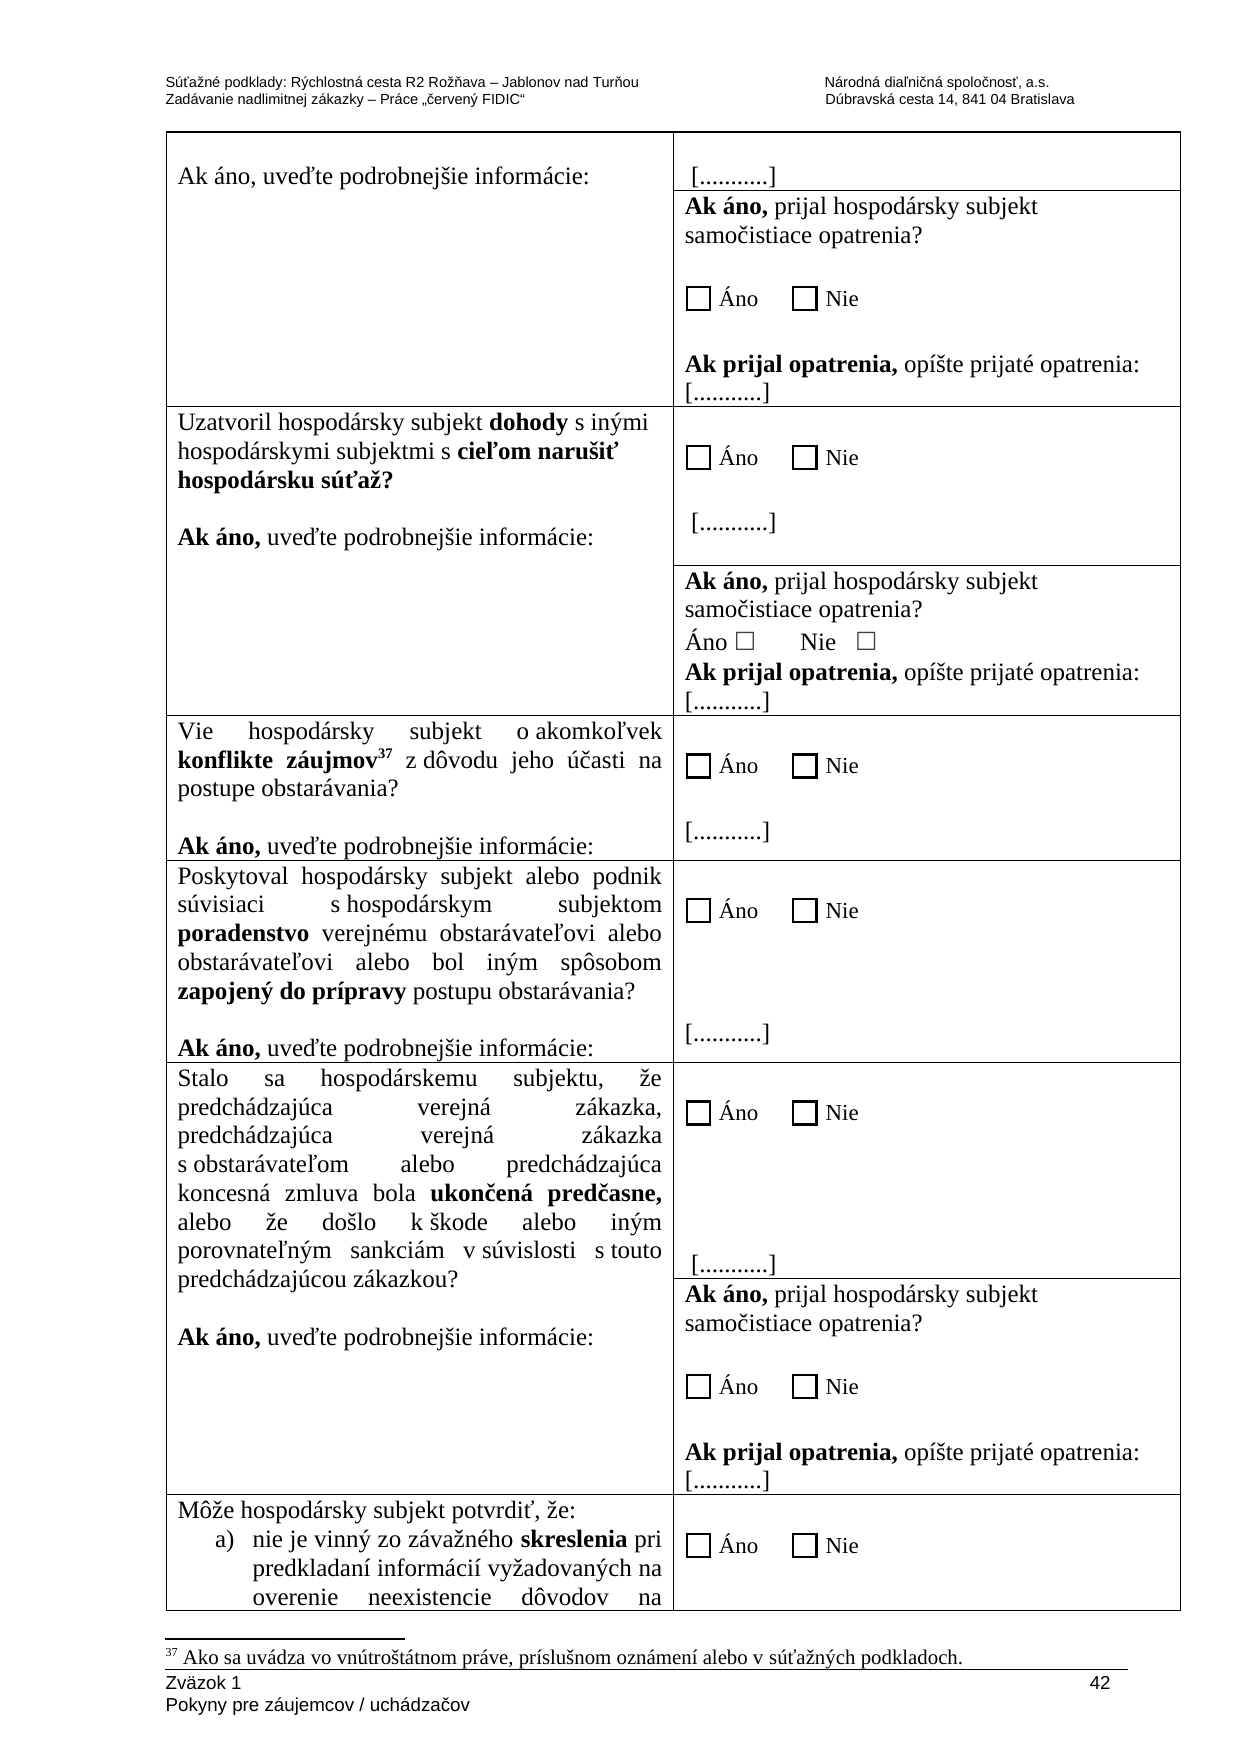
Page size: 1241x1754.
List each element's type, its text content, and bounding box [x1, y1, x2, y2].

table_cell Ak áno, prijal hospodársky subjekt samočistiace opatrenia? Áno ☐ Nie ☐ Ak prijal opatrenia, opíšte prijaté opatrenia: [...........] [674, 566, 1180, 715]
table_cell Ak áno, prijal hospodársky subjekt samočistiace opatrenia? Ak prijal opatrenia, opíšte prijaté opatrenia: [...........] [674, 191, 1180, 406]
table_cell Uzatvoril hospodársky subjekt dohody s inými hospodárskymi subjektmi s cieľom narušiť hospodársku súťaž? Ak áno, uveďte podrobnejšie informácie: [167, 407, 673, 715]
table_cell Stalo sa hospodárskemu subjektu, že predchádzajúca verejná zákazka, predchádzajúca verejná zákazka s obstarávateľom alebo predchádzajúca koncesná zmluva bola ukončená predčasne, alebo že došlo k škode alebo iným porovnateľným sankciám v súvislosti s touto predchádzajúcou zákazkou? Ak áno, uveďte podrobnejšie informácie: [167, 1063, 673, 1494]
table_header [...........] [674, 133, 1180, 190]
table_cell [167, 1495, 673, 1610]
table_cell [...........] [674, 1063, 1180, 1278]
table_cell [...........] [674, 861, 1180, 1062]
table_cell Poskytoval hospodársky subjekt alebo podnik súvisiaci s hospodárskym subjektom poradenstvo verejnému obstarávateľovi alebo obstarávateľovi alebo bol iným spôsobom zapojený do prípravy postupu obstarávania? Ak áno, uveďte podrobnejšie informácie: [167, 861, 673, 1062]
table_cell Vie hospodársky subjekt o akomkoľvek konflikte záujmov z dôvodu jeho účasti na postupe obstarávania? Ak áno, uveďte podrobnejšie informácie: [167, 716, 673, 860]
table_cell Ak áno, prijal hospodársky subjekt samočistiace opatrenia? Ak prijal opatrenia, opíšte prijaté opatrenia: [...........] [674, 1279, 1180, 1494]
table_cell [...........] [674, 407, 1180, 565]
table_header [167, 133, 673, 406]
table_cell [...........] [674, 716, 1180, 860]
table_cell [674, 1495, 1180, 1610]
